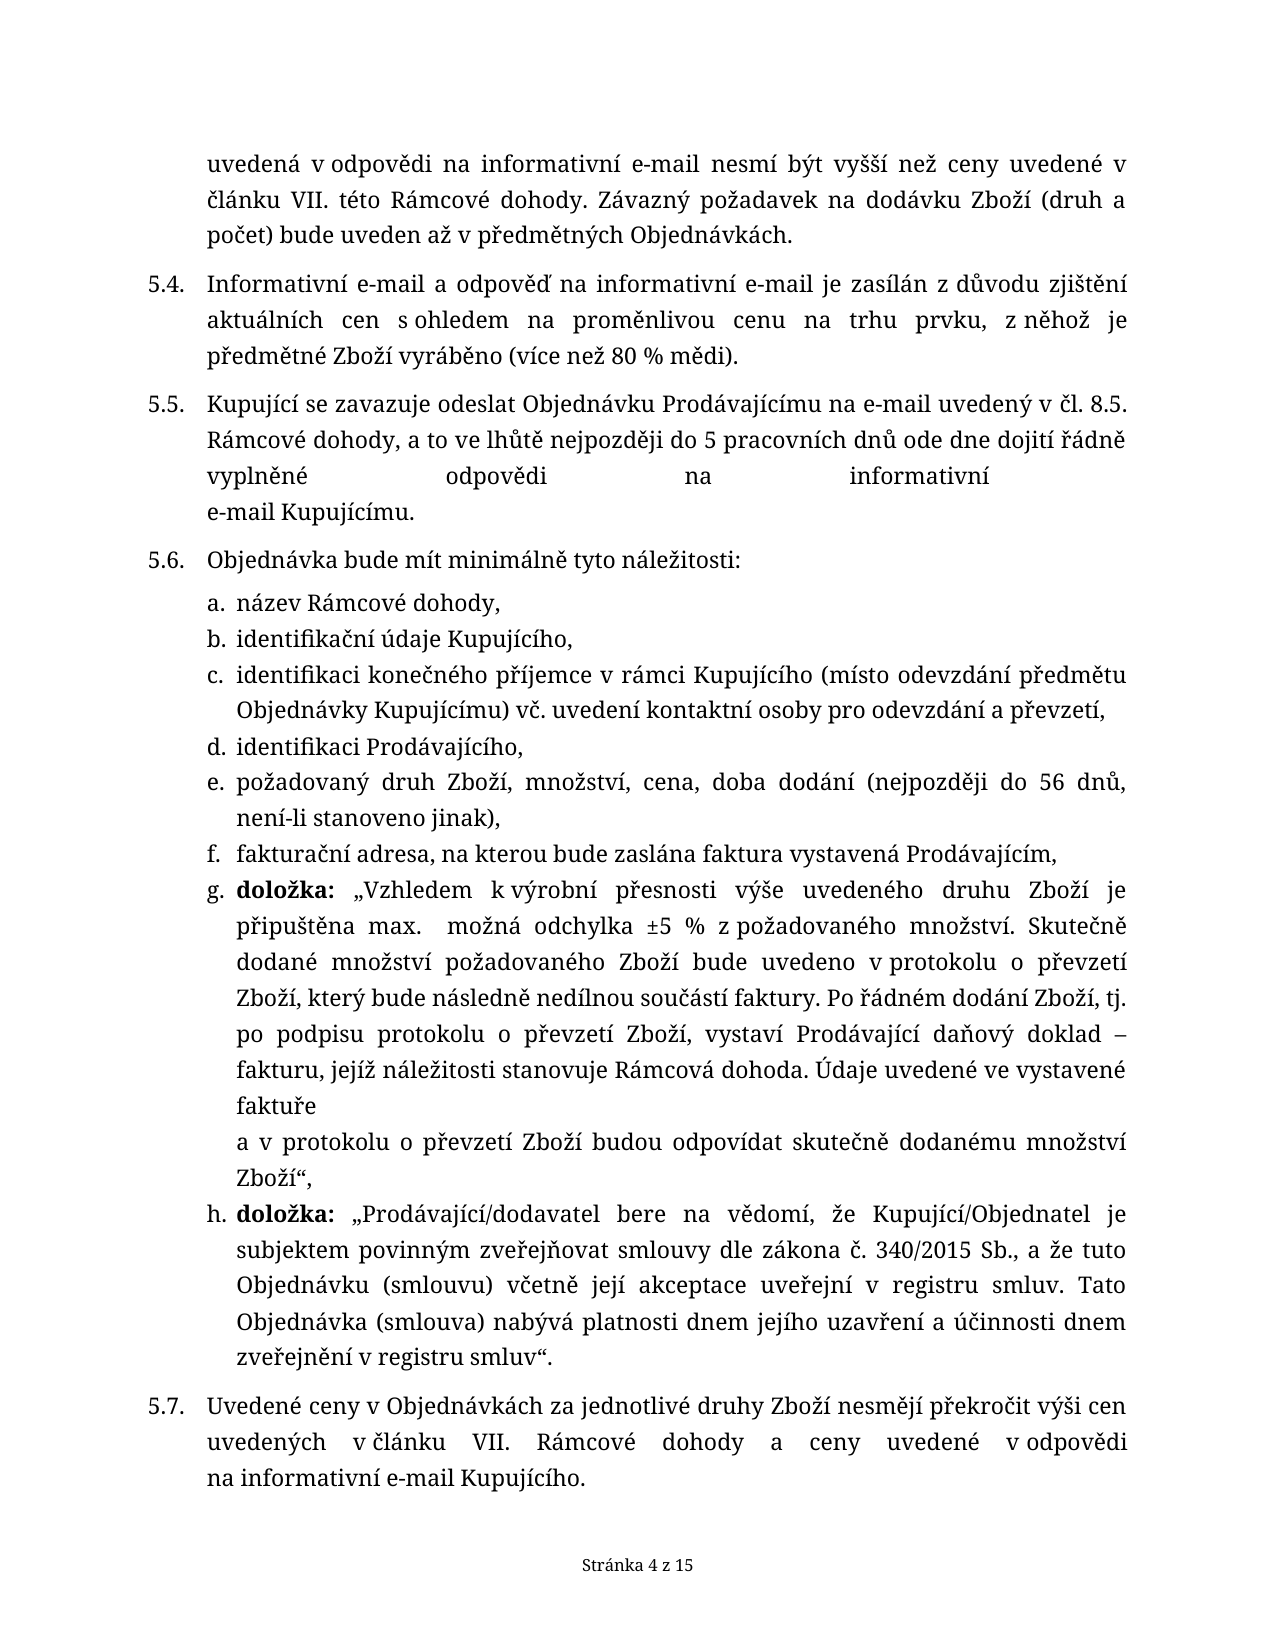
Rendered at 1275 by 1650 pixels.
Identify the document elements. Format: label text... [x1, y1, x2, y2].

text 5.7. Uvedené ceny v Objednávkách za jednotlivé druhy Zboží nesmějí překročit výši cen uvedených v článku VII. Rámcové dohody a ceny uvedené v odpovědi na informativní e-mail Kupujícího. [148, 1390, 1127, 1493]
list název Rámcové dohody, [207, 587, 1127, 618]
list požadovaný druh Zboží, množství, cena, doba dodání (nejpozději do 56 dnů, není-li stanoveno jinak), [207, 766, 1127, 833]
text 5.5. Kupující se zavazuje odeslat Objednávku Prodávajícímu na e-mail uvedený v čl. 8.5. Rámcové dohody, a to ve lhůtě nejpozději do 5 pracovních dnů ode dne dojití řádně vyplněné odpovědi na informativní e-mail Kupujícímu. [148, 388, 1127, 527]
list identifikaci konečného příjemce v rámci Kupujícího (místo odevzdání předmětu Objednávky Kupujícímu) vč. uvedení kontaktní osoby pro odevzdání a převzetí, [207, 658, 1127, 726]
list doložka: „Prodávající/dodavatel bere na vědomí, že Kupující/Objednatel je subjektem povinným zveřejňovat smlouvy dle zákona č. 340/2015 Sb., a že tuto Objednávku (smlouvu) včetně její akceptace uveřejní v registru smluv. Tato Objednávka (smlouva) nabývá platnosti dnem jejího uzavření a účinnosti dnem zveřejnění v registru smluv“. [207, 1198, 1127, 1373]
text 5.4. Informativní e-mail a odpověď na informativní e-mail je zasílán z důvodu zjištění aktuálních cen s ohledem na proměnlivou cenu na trhu prvku, z něhož je předmětné Zboží vyráběno (více než 80 % mědi). [148, 268, 1127, 371]
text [148, 148, 1127, 251]
text 5.6. Objednávka bude mít minimálně tyto náležitosti: [148, 544, 1127, 576]
list fakturační adresa, na kterou bude zaslána faktura vystavená Prodávajícím, [207, 838, 1127, 869]
list doložka: „Vzhledem k výrobní přesnosti výše uvedeného druhu Zboží je připuštěna max. možná odchylka ±5 % z požadovaného množství. Skutečně dodané množství požadovaného Zboží bude uvedeno v protokolu o převzetí Zboží, který bude následně nedílnou součástí faktury. Po řádném dodání Zboží, tj. po podpisu protokolu o převzetí Zboží, vystaví Prodávající daňový doklad – fakturu, jejíž náležitosti stanovuje Rámcová dohoda. Údaje uvedené ve vystavené faktuře a v protokolu o převzetí Zboží budou odpovídat skutečně dodanému množství Zboží“, [207, 874, 1127, 1193]
list identifikační údaje Kupujícího, [207, 623, 1127, 654]
list identifikaci Prodávajícího, [207, 730, 1127, 762]
